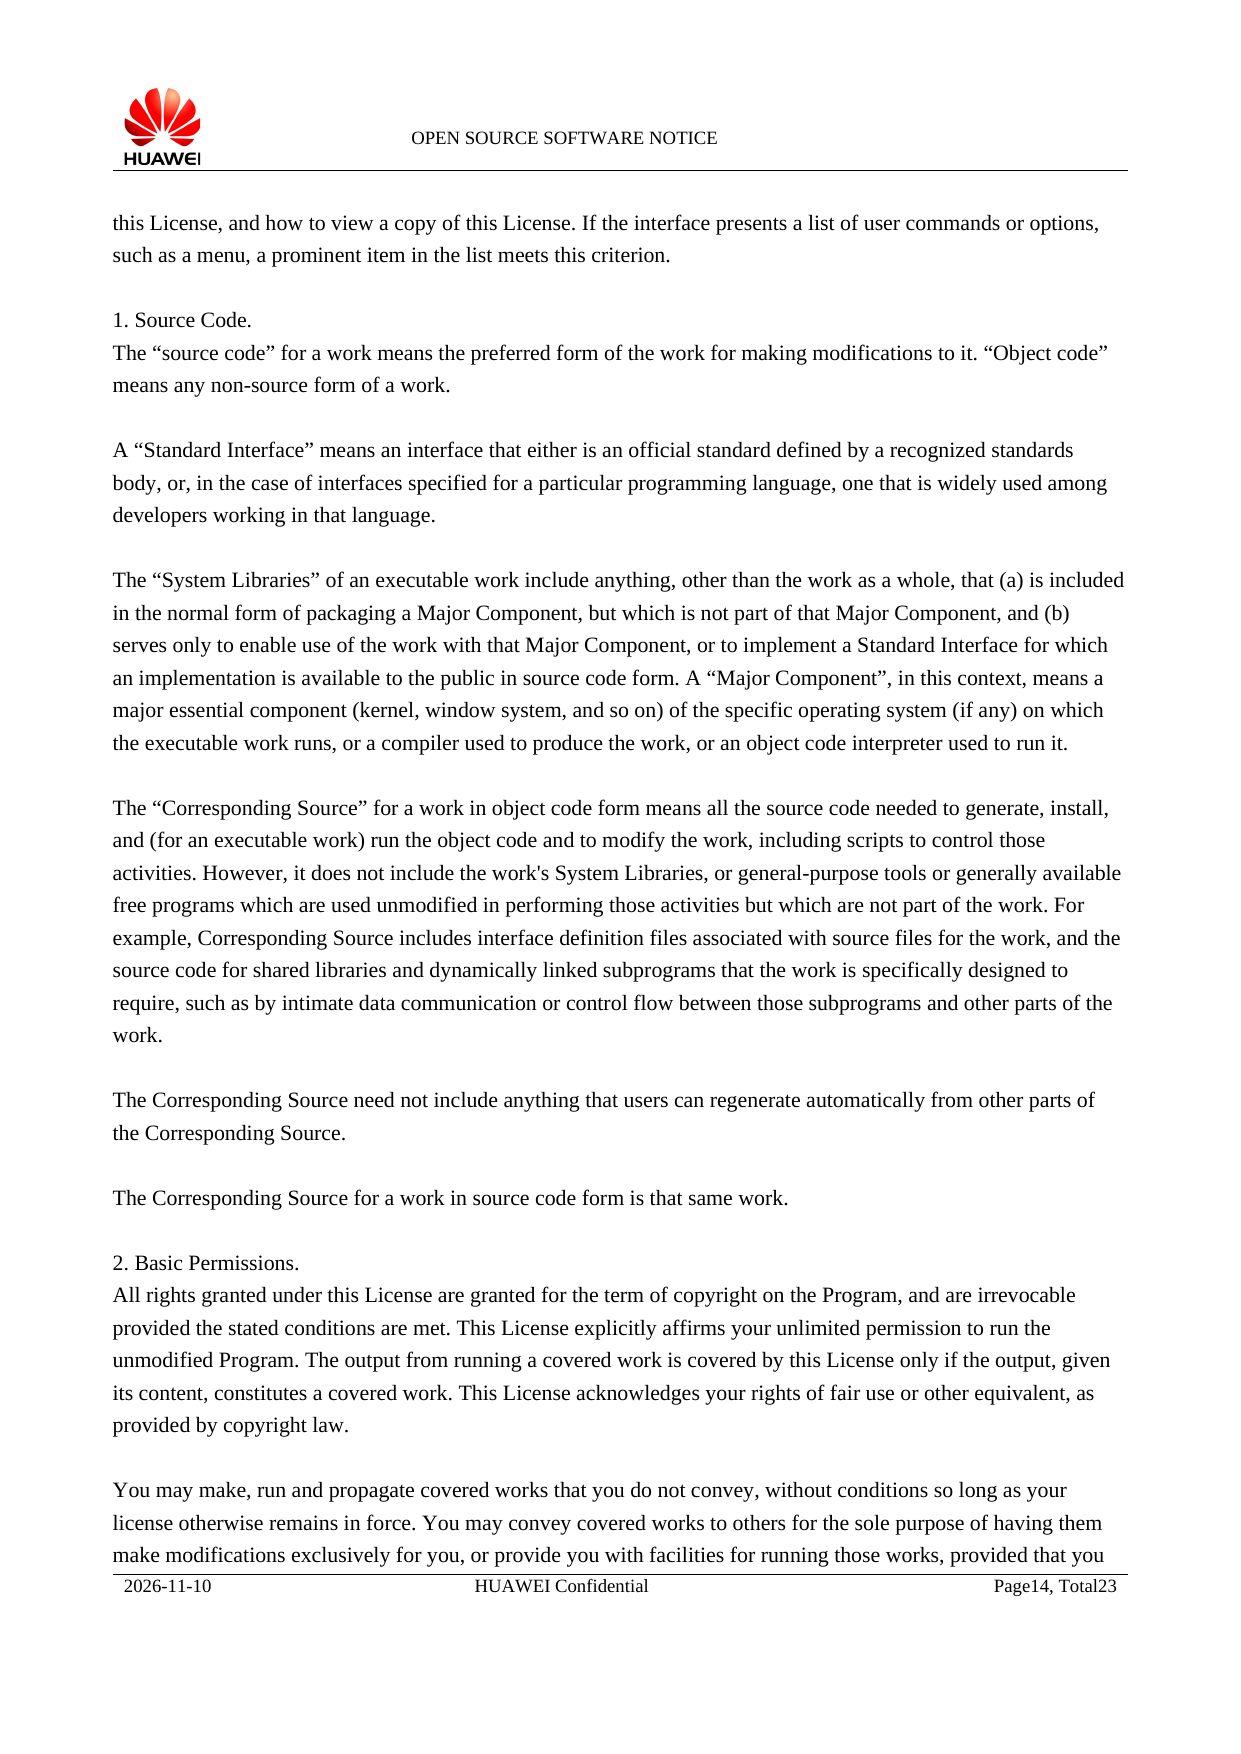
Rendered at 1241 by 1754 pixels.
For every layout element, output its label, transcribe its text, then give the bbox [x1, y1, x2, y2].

picture [124, 88, 201, 165]
